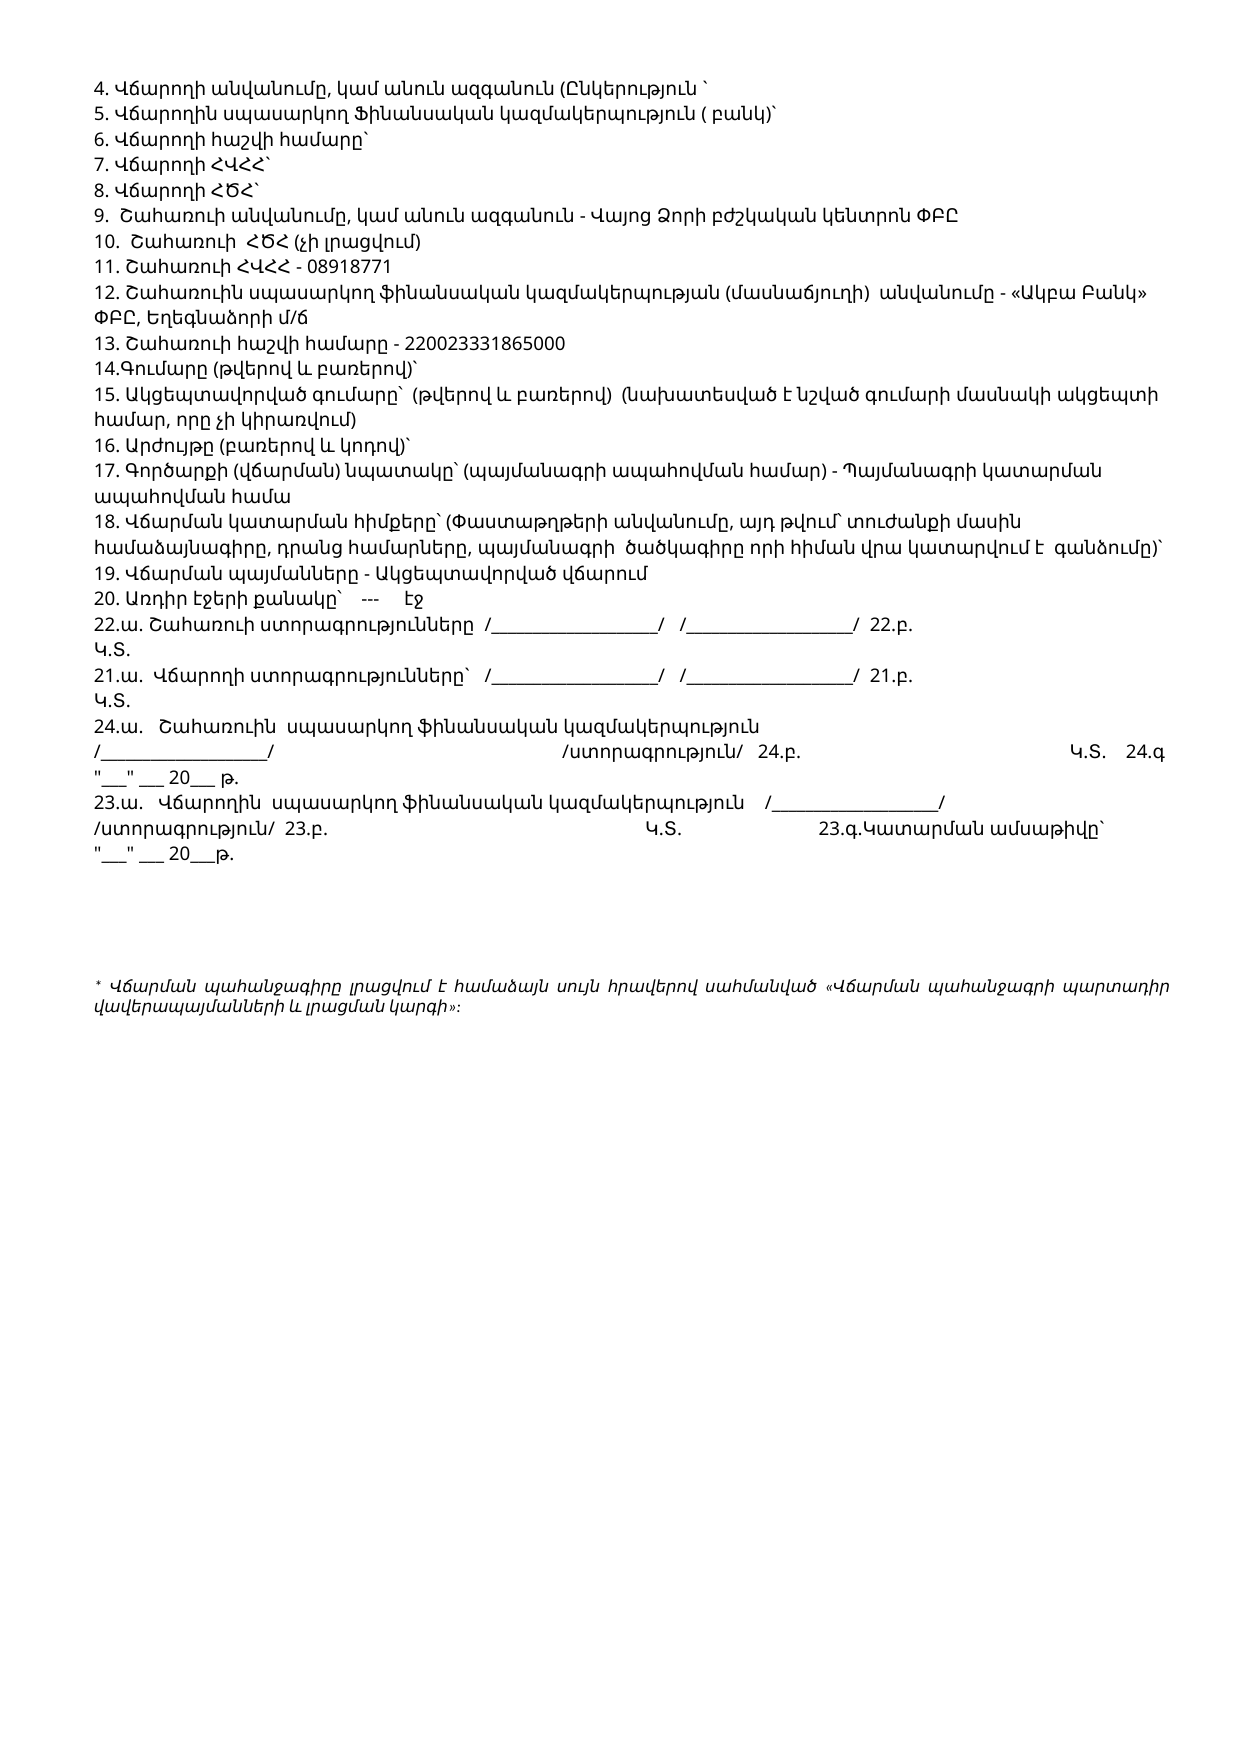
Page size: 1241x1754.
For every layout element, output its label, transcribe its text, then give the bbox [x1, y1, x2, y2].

text * Վճարման պահանջագիրը լրացվում է համաձայն սույն հրավերով սահմանված «Վճարման պահանջագրի պարտադիր վավերապայմանների և լրացման կարգի»: [94, 976, 1171, 1017]
